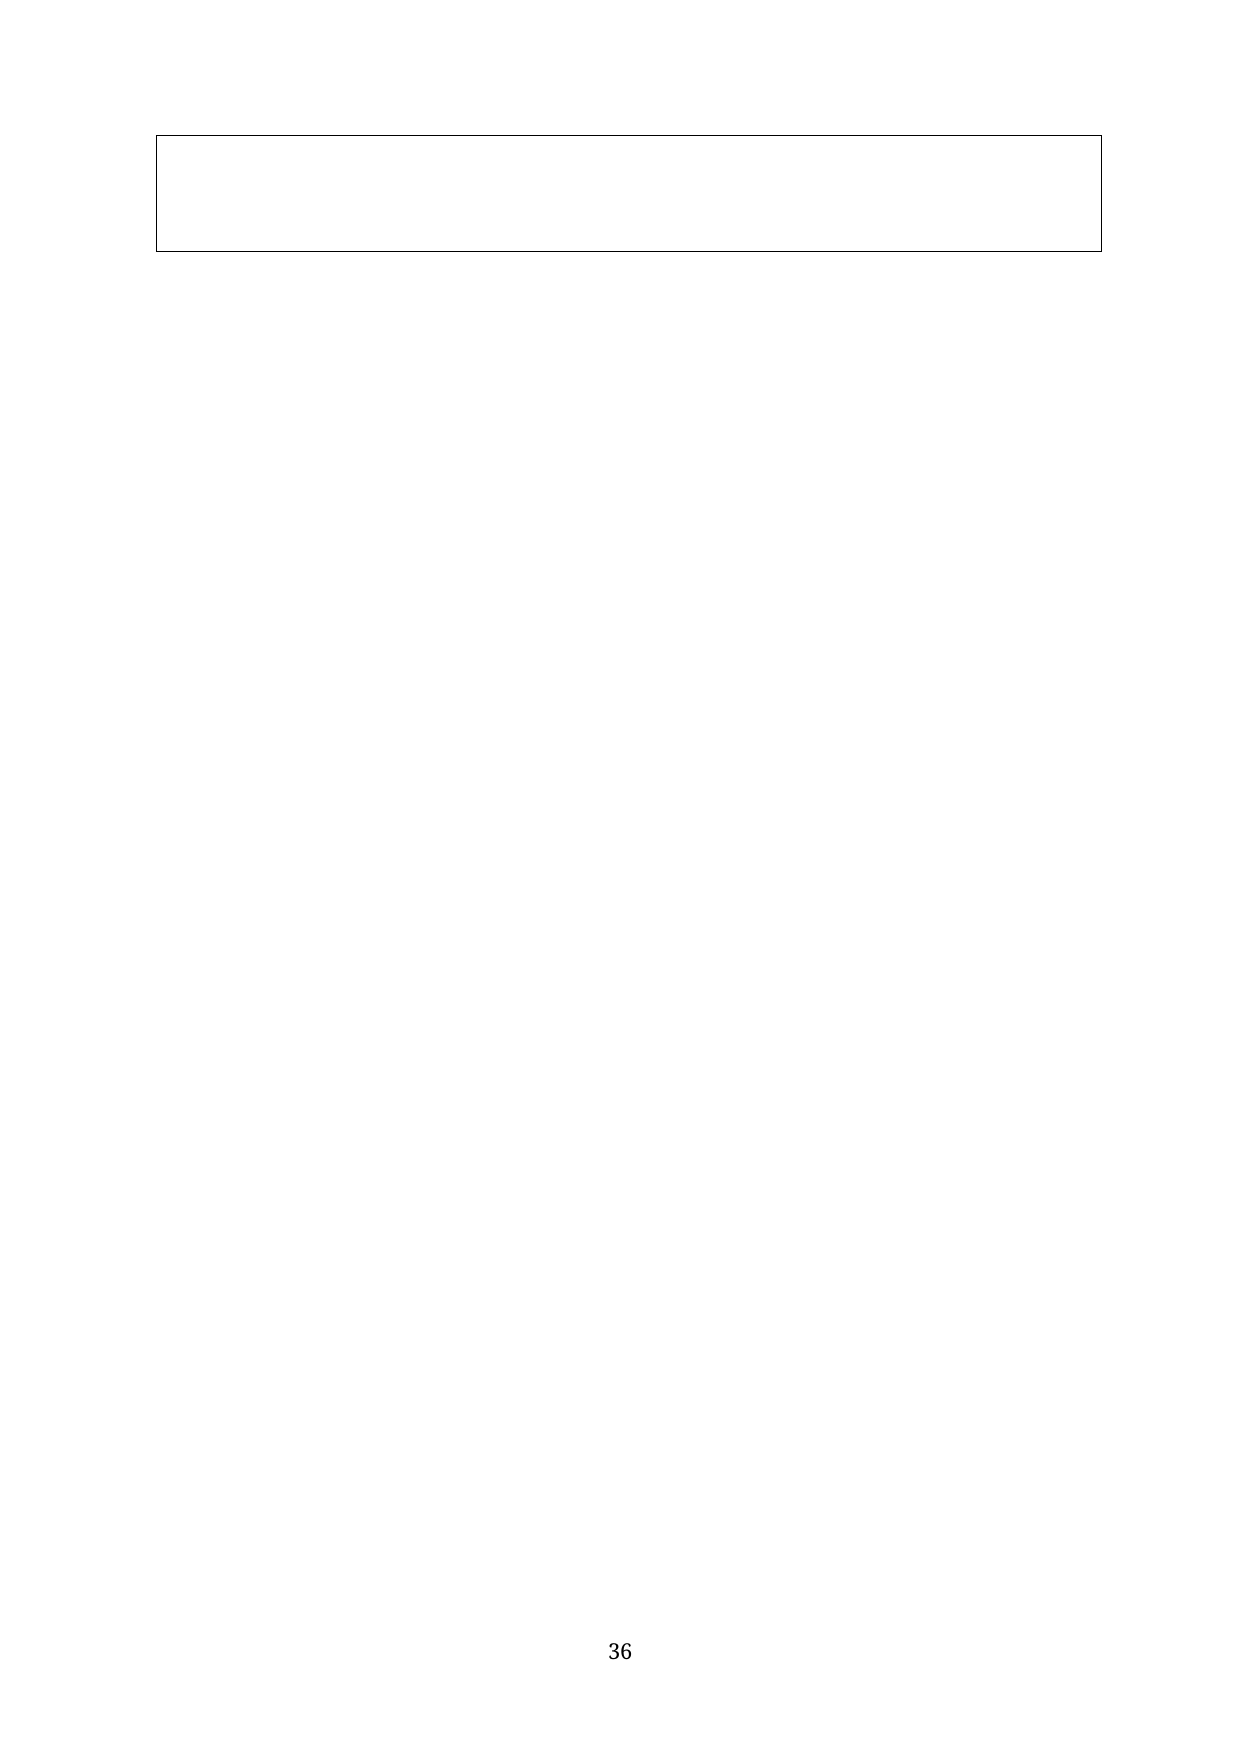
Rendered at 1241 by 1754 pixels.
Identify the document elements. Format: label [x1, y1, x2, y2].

table_header [157, 136, 1101, 251]
